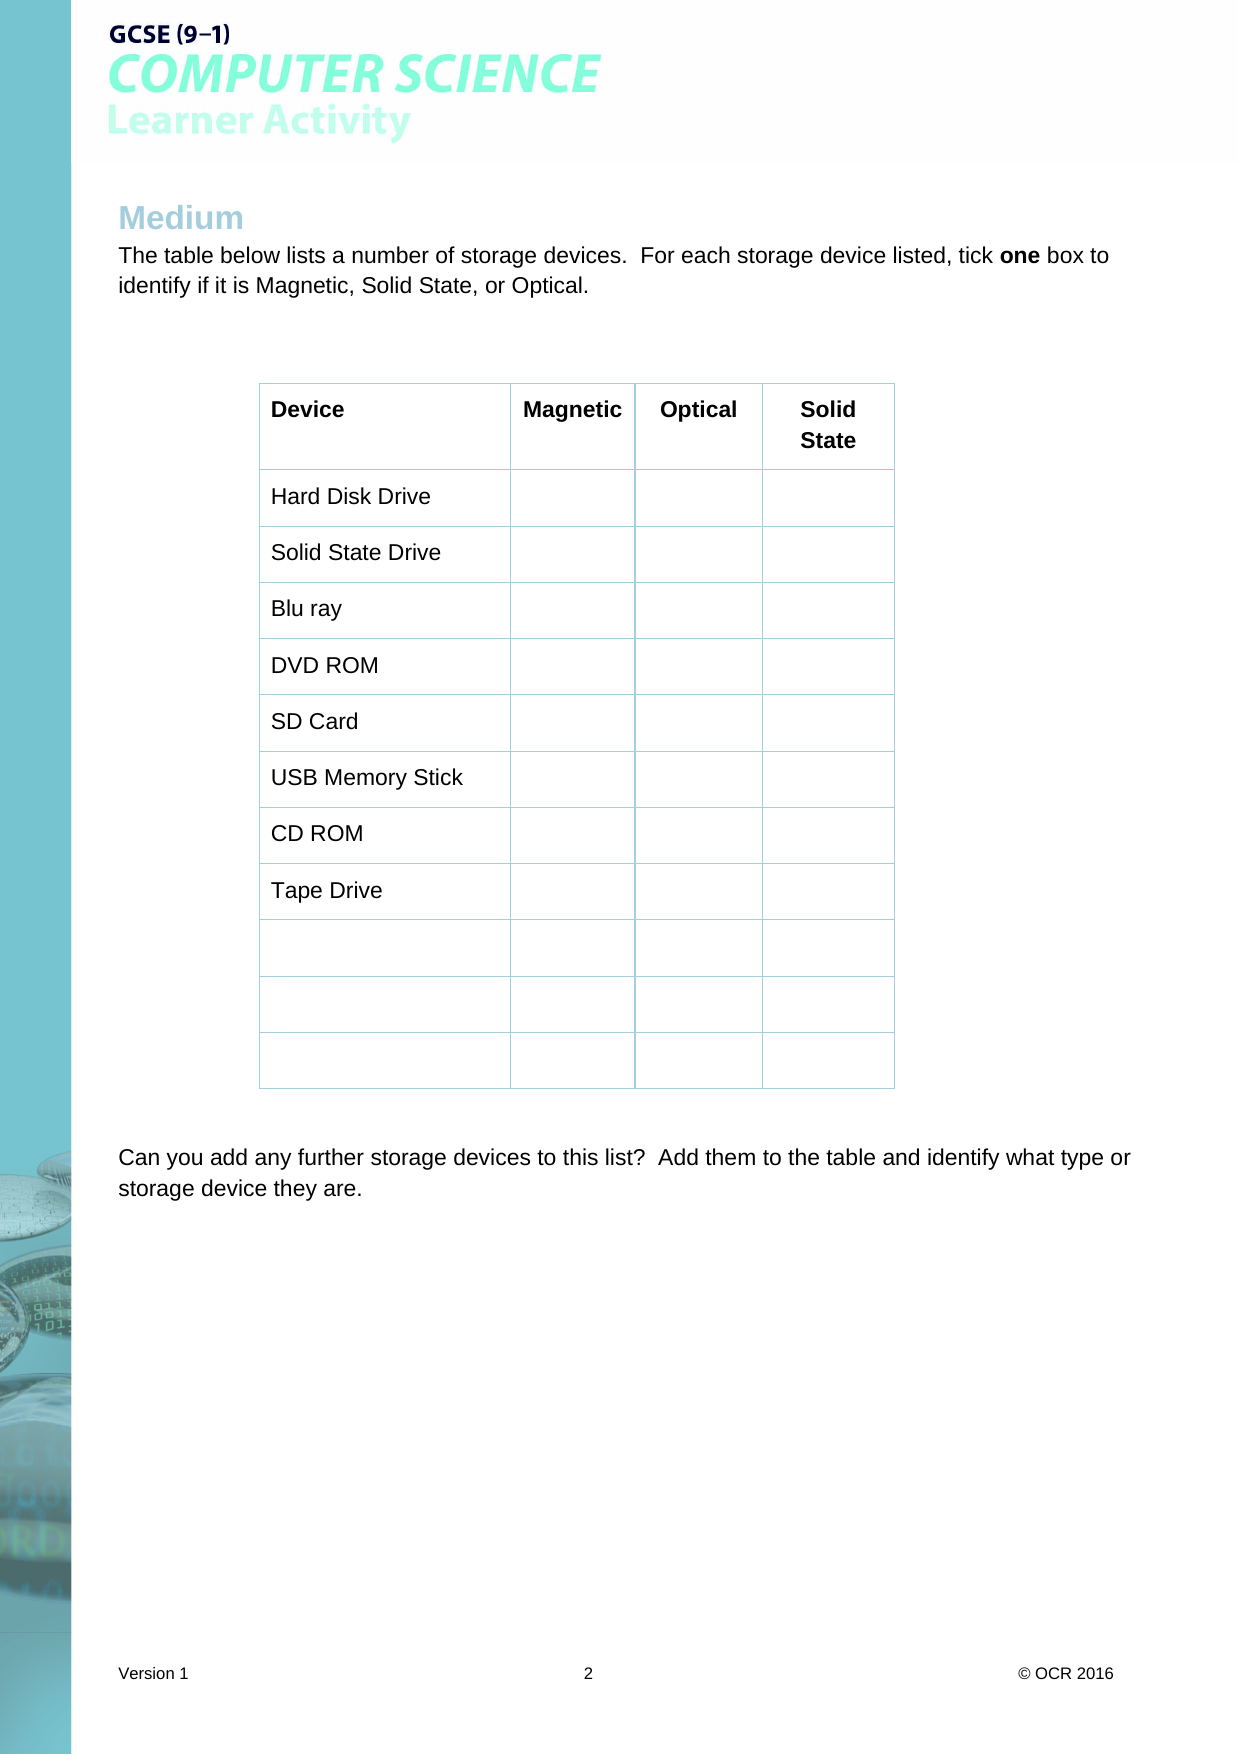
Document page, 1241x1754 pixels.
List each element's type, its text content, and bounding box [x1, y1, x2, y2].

table_cell [260, 920, 510, 976]
table_cell CD ROM [260, 808, 510, 863]
table_header Magnetic [511, 384, 634, 469]
table_cell [636, 583, 762, 638]
table_cell [763, 639, 894, 694]
table_cell [763, 864, 894, 919]
table_cell [511, 808, 634, 863]
table_cell [636, 920, 762, 976]
table_cell [511, 977, 634, 1032]
table_cell [636, 864, 762, 919]
table_cell [636, 808, 762, 863]
table_cell [636, 527, 762, 582]
table_cell SD Card [260, 695, 510, 751]
text Can you add any further storage devices to this list? Add them to the table and identify what type or storage device they are. [118, 1144, 1137, 1201]
table_cell [511, 864, 634, 919]
table_cell [511, 752, 634, 807]
table_cell [260, 977, 510, 1032]
table_cell [763, 583, 894, 638]
table_header Optical [636, 384, 762, 469]
table_cell [763, 752, 894, 807]
table_cell Hard Disk Drive [260, 470, 510, 526]
table_cell USB Memory Stick [260, 752, 510, 807]
table_cell [636, 977, 762, 1032]
table_cell [636, 752, 762, 807]
table_cell [511, 470, 634, 526]
table_header Solid State [763, 384, 894, 469]
table_cell [636, 695, 762, 751]
table_cell [511, 695, 634, 751]
table_cell [636, 639, 762, 694]
table_cell [511, 920, 634, 976]
table_cell [260, 1033, 510, 1088]
table_cell [763, 695, 894, 751]
text The table below lists a number of storage devices. For each storage device listed, tick one box to identify if it is Magnetic, Solid State, or Optical. [118, 242, 1137, 299]
table_cell DVD ROM [260, 639, 510, 694]
table_cell Blu ray [260, 583, 510, 638]
subtitle Medium [118, 198, 1137, 237]
table_cell Solid State Drive [260, 527, 510, 582]
table_cell [511, 639, 634, 694]
table_cell [763, 527, 894, 582]
picture [0, 0, 1236, 1754]
table_cell [763, 1033, 894, 1088]
table_cell [763, 470, 894, 526]
table_cell [511, 527, 634, 582]
table_cell [763, 977, 894, 1032]
table_cell [511, 583, 634, 638]
table_cell [763, 920, 894, 976]
table_cell [636, 1033, 762, 1088]
table_cell [763, 808, 894, 863]
table_header Device [260, 384, 510, 469]
table_cell [636, 470, 762, 526]
table_cell Tape Drive [260, 864, 510, 919]
table_cell [511, 1033, 634, 1088]
